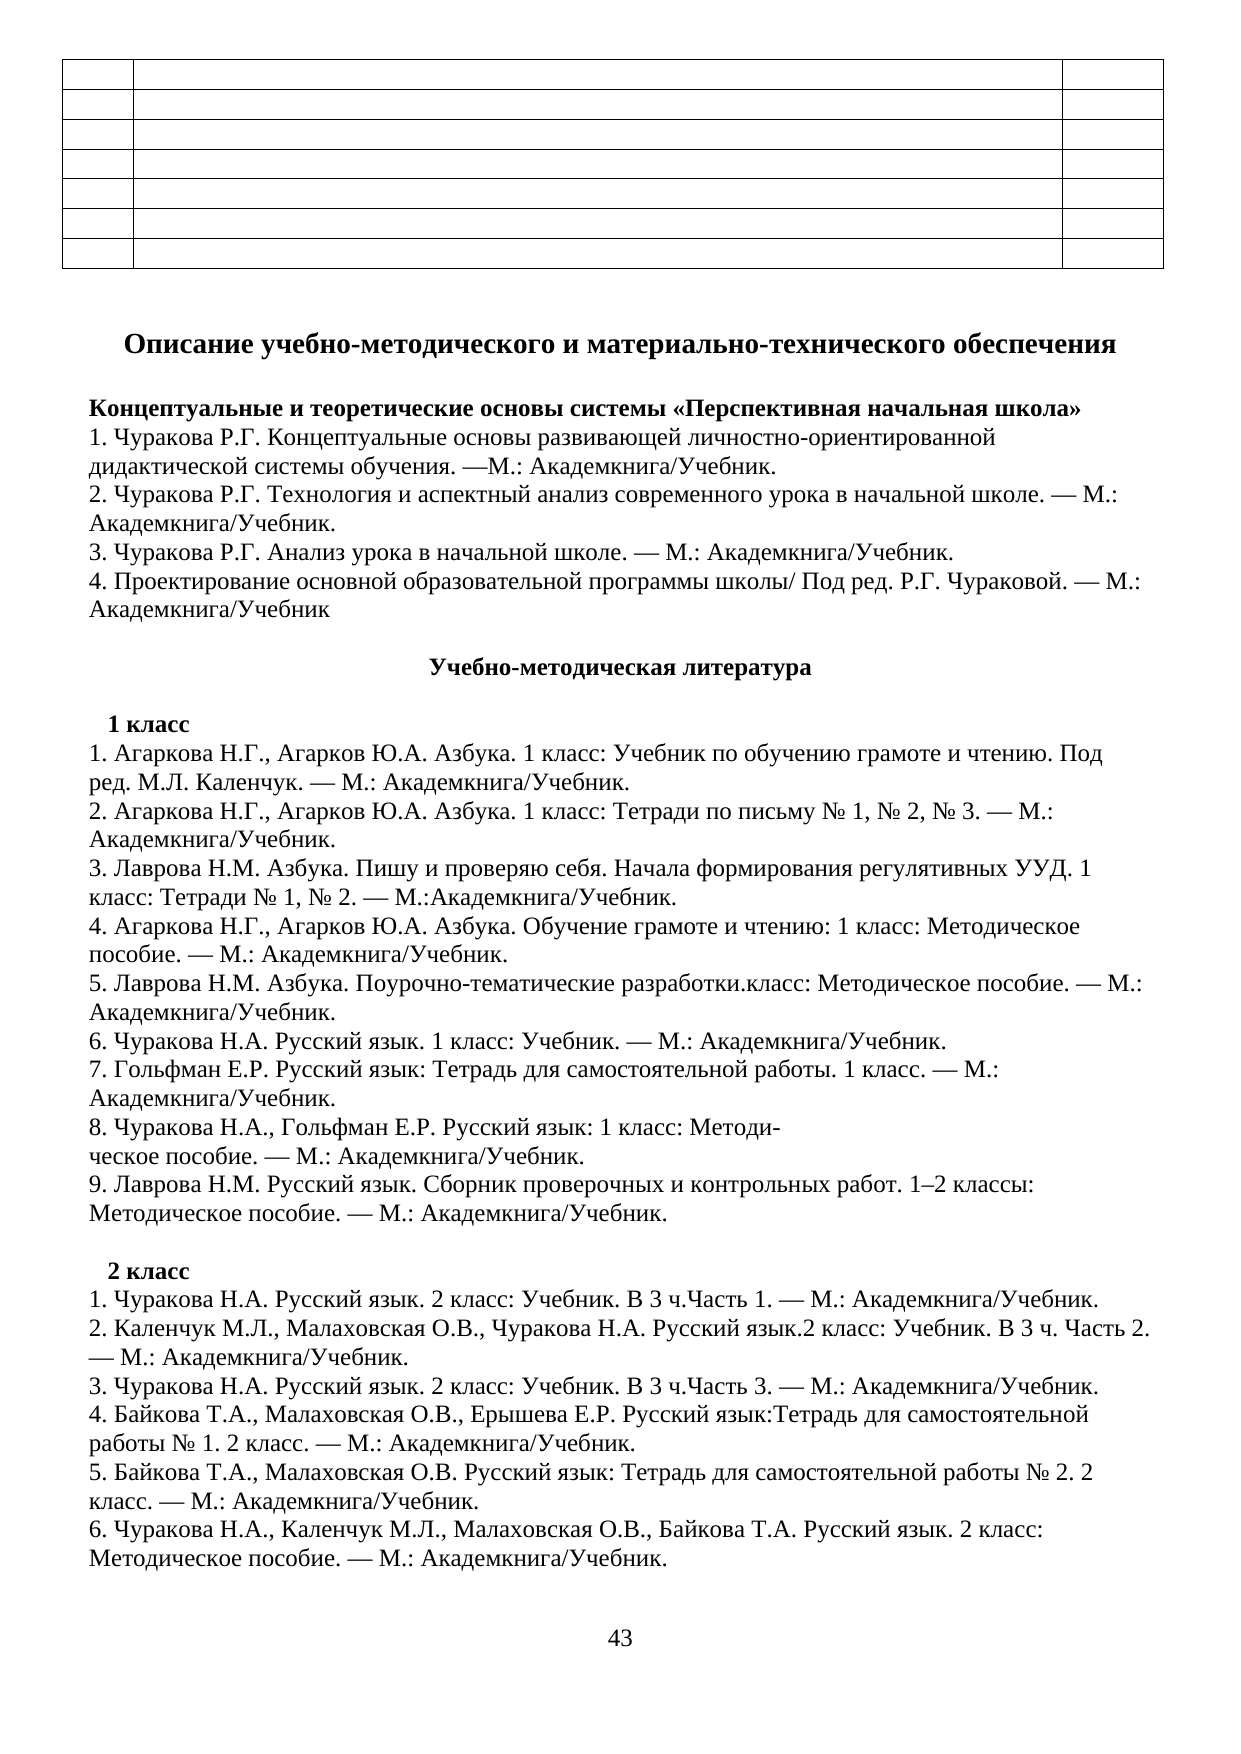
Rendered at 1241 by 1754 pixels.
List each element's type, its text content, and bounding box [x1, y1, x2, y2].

text 1. Чуракова Р.Г. Концептуальные основы развивающей личностно-ориентированной дидактической системы обучения. —М.: Академкнига/Учебник. [89, 422, 1152, 479]
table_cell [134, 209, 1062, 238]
text ческое пособие. — М.: Академкнига/Учебник. [89, 1141, 1152, 1169]
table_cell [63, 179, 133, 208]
text 3. Чуракова Р.Г. Анализ урока в начальной школе. — М.: Академкнига/Учебник. [89, 537, 1152, 566]
text 2. Агаркова Н.Г., Агарков Ю.А. Азбука. 1 класс: Тетради по письму № 1, № 2, № 3. — М.: Академкнига/Учебник. [89, 796, 1152, 853]
text 9. Лаврова Н.М. Русский язык. Сборник проверочных и контрольных работ. 1–2 классы: Методическое пособие. — М.: Академкнига/Учебник. [89, 1169, 1152, 1227]
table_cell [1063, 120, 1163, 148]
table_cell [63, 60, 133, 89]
text 6. Чуракова Н.А. Русский язык. 1 класс: Учебник. — М.: Академкнига/Учебник. [89, 1026, 1152, 1054]
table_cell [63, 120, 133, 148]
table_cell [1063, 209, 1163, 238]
text 4. Агаркова Н.Г., Агарков Ю.А. Азбука. Обучение грамоте и чтению: 1 класс: Методическое пособие. — М.: Академкнига/Учебник. [89, 911, 1152, 968]
text 5. Байкова Т.А., Малаховская О.В. Русский язык: Тетрадь для самостоятельной работы № 2. 2 класс. — М.: Академкнига/Учебник. [89, 1457, 1152, 1514]
text 3. Чуракова Н.А. Русский язык. 2 класс: Учебник. В 3 ч.Часть 3. — М.: Академкнига/Учебник. [89, 1371, 1152, 1399]
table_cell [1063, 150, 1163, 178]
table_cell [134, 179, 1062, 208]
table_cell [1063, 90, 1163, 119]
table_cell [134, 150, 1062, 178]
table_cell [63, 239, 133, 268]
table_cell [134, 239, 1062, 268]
text Описание учебно-методического и материально-технического обеспечения [89, 326, 1152, 360]
text 1. Чуракова Н.А. Русский язык. 2 класс: Учебник. В 3 ч.Часть 1. — М.: Академкнига/Учебник. [89, 1284, 1152, 1313]
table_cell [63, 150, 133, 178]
text 4. Байкова Т.А., Малаховская О.В., Ерышева Е.Р. Русский язык:Тетрадь для самостоятельной работы № 1. 2 класс. — М.: Академкнига/Учебник. [89, 1399, 1152, 1457]
text 2. Каленчук М.Л., Малаховская О.В., Чуракова Н.А. Русский язык.2 класс: Учебник. В 3 ч. Часть 2. — М.: Академкнига/Учебник. [89, 1313, 1152, 1371]
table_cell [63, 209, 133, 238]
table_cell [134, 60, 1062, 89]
text 1. Агаркова Н.Г., Агарков Ю.А. Азбука. 1 класс: Учебник по обучению грамоте и чтению. Под ред. М.Л. Каленчук. — М.: Академкнига/Учебник. [89, 738, 1152, 796]
text 2 класс [89, 1256, 1152, 1284]
text 6. Чуракова Н.А., Каленчук М.Л., Малаховская О.В., Байкова Т.А. Русский язык. 2 класс: Методическое пособие. — М.: Академкнига/Учебник. [89, 1514, 1152, 1572]
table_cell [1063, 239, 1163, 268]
text Учебно-методическая литература [89, 652, 1152, 681]
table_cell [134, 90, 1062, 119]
text 2. Чуракова Р.Г. Технология и аспектный анализ современного урока в начальной школе. — М.: Академкнига/Учебник. [89, 479, 1152, 537]
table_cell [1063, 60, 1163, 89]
text 7. Гольфман Е.Р. Русский язык: Тетрадь для самостоятельной работы. 1 класс. — М.: Академкнига/Учебник. [89, 1054, 1152, 1112]
text Концептуальные и теоретические основы системы «Перспективная начальная школа» [89, 393, 1152, 422]
text 8. Чуракова Н.А., Гольфман Е.Р. Русский язык: 1 класс: Методи- [89, 1112, 1152, 1141]
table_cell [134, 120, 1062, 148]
text 3. Лаврова Н.М. Азбука. Пишу и проверяю себя. Начала формирования регулятивных УУД. 1 класс: Тетради № 1, № 2. — М.:Академкнига/Учебник. [89, 853, 1152, 911]
text 4. Проектирование основной образовательной программы школы/ Под ред. Р.Г. Чураковой. — М.: Академкнига/Учебник [89, 566, 1152, 623]
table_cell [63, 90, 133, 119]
text 1 класс [89, 709, 1152, 738]
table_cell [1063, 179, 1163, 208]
text 5. Лаврова Н.М. Азбука. Поурочно-тематические разработки.класс: Методическое пособие. — М.: Академкнига/Учебник. [89, 968, 1152, 1026]
